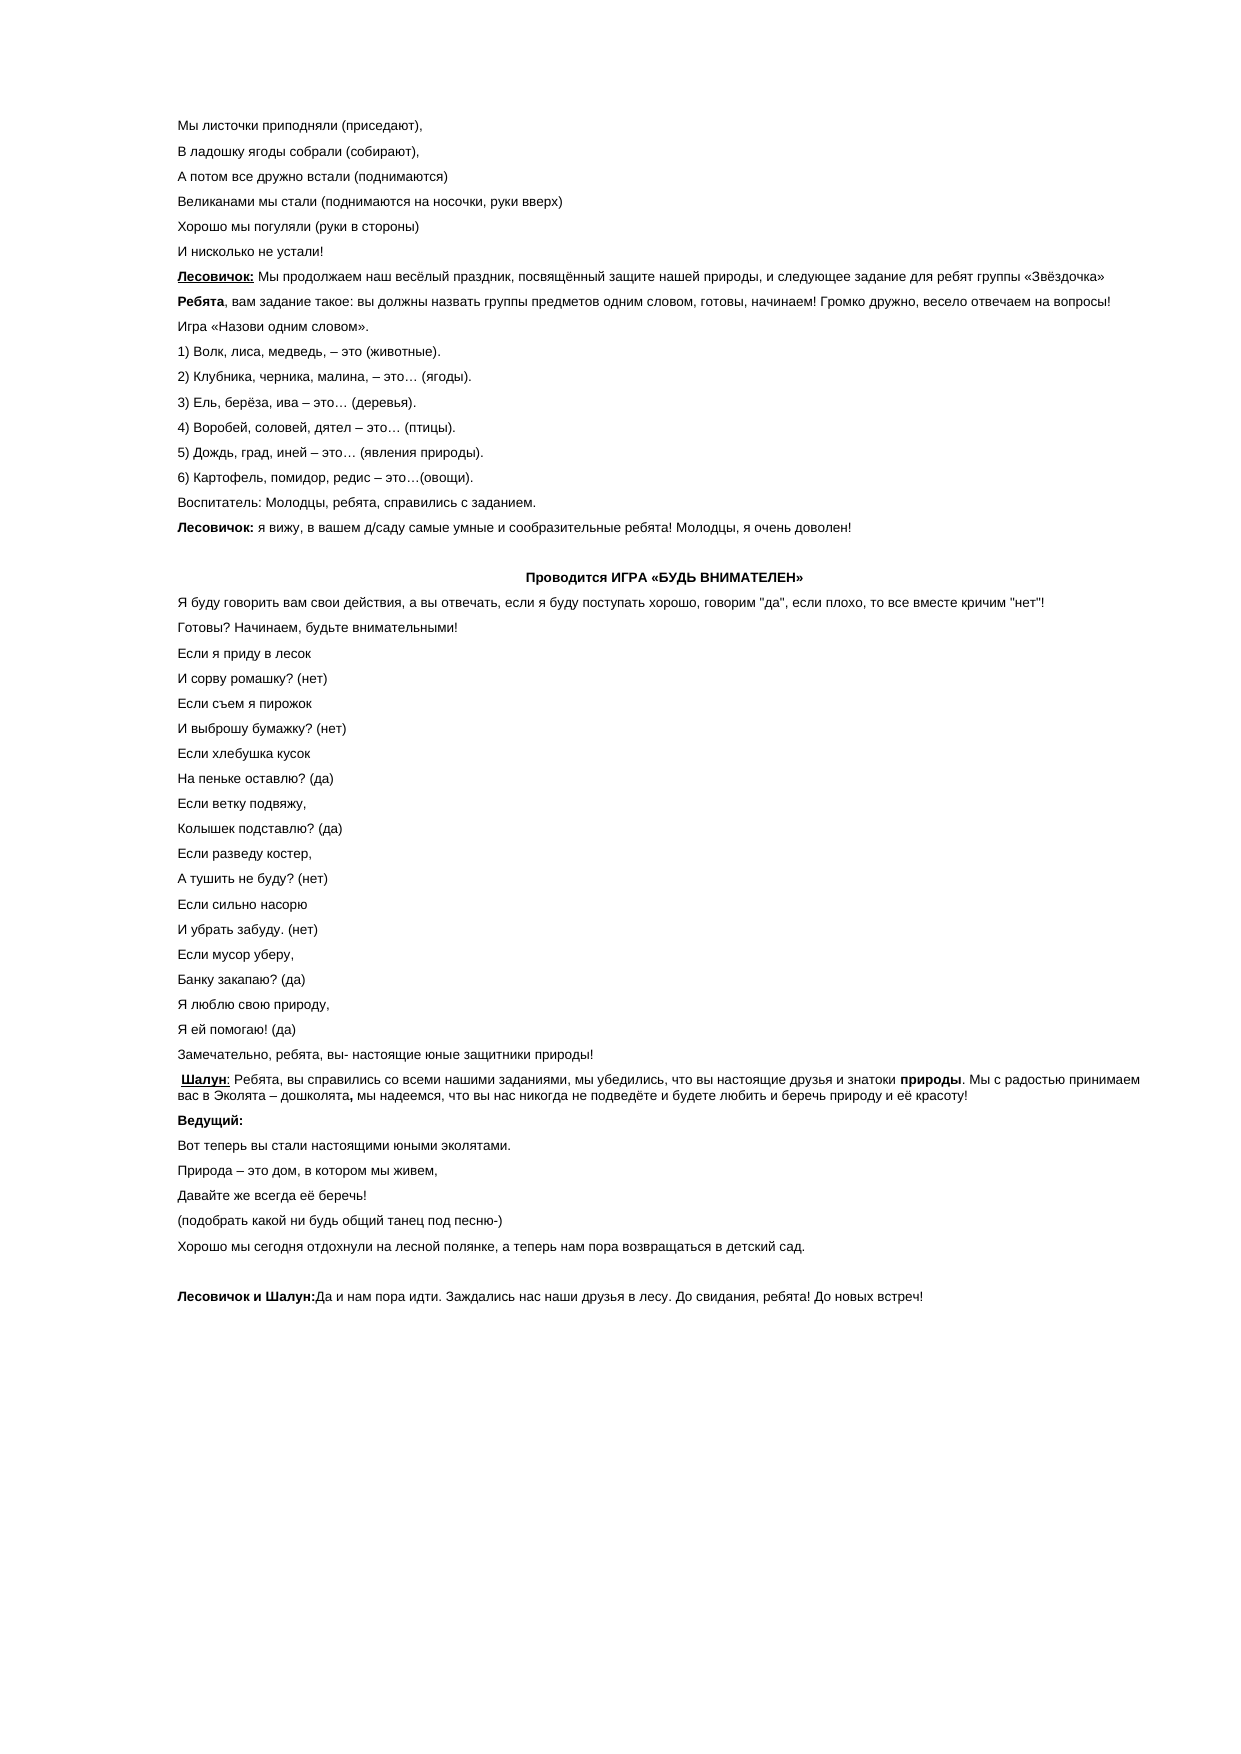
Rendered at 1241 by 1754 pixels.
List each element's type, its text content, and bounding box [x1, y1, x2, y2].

text Если съем я пирожок [177, 696, 1152, 711]
text Игра «Назови одним словом». [177, 319, 1152, 334]
text Если ветку подвяжу, [177, 796, 1152, 811]
text 4) Воробей, соловей, дятел – это… (птицы). [177, 419, 1152, 435]
text Готовы? Начинаем, будьте внимательными! [177, 620, 1152, 636]
text И сорву ромашку? (нет) [177, 670, 1152, 686]
text 2) Клубника, черника, малина, – это… (ягоды). [177, 369, 1152, 385]
text Если мусор уберу, [177, 947, 1152, 962]
text Шалун: Ребята, вы справились со всеми нашими заданиями, мы убедились, что вы настоящие друзья и знатоки природы. Мы с радостью принимаем вас в Эколята – дошколята, мы надеемся, что вы нас никогда не подведёте и будете любить и беречь природу и её красоту! [177, 1072, 1152, 1103]
text 6) Картофель, помидор, редис – это…(овощи). [177, 469, 1152, 485]
text Замечательно, ребята, вы- настоящие юные защитники природы! [177, 1047, 1152, 1062]
text Воспитатель: Молодцы, ребята, справились с заданием. [177, 495, 1152, 510]
text Банку закапаю? (да) [177, 972, 1152, 987]
text А тушить не буду? (нет) [177, 871, 1152, 887]
text Лесовичок и Шалун:Да и нам пора идти. Заждались нас наши друзья в лесу. До свидания, ребята! До новых встреч! [177, 1288, 1152, 1304]
text И выброшу бумажку? (нет) [177, 721, 1152, 736]
text А потом все дружно встали (поднимаются) [177, 168, 1152, 184]
text Хорошо мы сегодня отдохнули на лесной полянке, а теперь нам пора возвращаться в детский сад. [177, 1238, 1152, 1254]
text И убрать забуду. (нет) [177, 921, 1152, 937]
text Я буду говорить вам свои действия, а вы отвечать, если я буду поступать хорошо, говорим "да", если плохо, то все вместе кричим "нет"! [177, 595, 1152, 611]
text Проводится ИГРА «БУДЬ ВНИМАТЕЛЕН» [177, 570, 1152, 586]
text Ребята, вам задание такое: вы должны назвать группы предметов одним словом, готовы, начинаем! Громко дружно, весело отвечаем на вопросы! [177, 294, 1152, 309]
text Если разведу костер, [177, 846, 1152, 862]
text На пеньке оставлю? (да) [177, 771, 1152, 786]
text В ладошку ягоды собрали (собирают), [177, 143, 1152, 159]
text Колышек подставлю? (да) [177, 821, 1152, 837]
text Хорошо мы погуляли (руки в стороны) [177, 218, 1152, 234]
text Ведущий: [177, 1113, 1152, 1128]
text Давайте же всегда её беречь! [177, 1188, 1152, 1203]
text 1) Волк, лиса, медведь, – это (животные). [177, 344, 1152, 359]
text Я люблю свою природу, [177, 997, 1152, 1012]
text Лесовичок: Мы продолжаем наш весёлый праздник, посвящённый защите нашей природы, и следующее задание для ребят группы «Звёздочка» [177, 269, 1152, 284]
text Вот теперь вы стали настоящими юными эколятами. [177, 1138, 1152, 1153]
text И нисколько не устали! [177, 244, 1152, 259]
text Если сильно насорю [177, 896, 1152, 912]
text Если я приду в лесок [177, 645, 1152, 661]
text (подобрать какой ни будь общий танец под песню-) [177, 1213, 1152, 1229]
text Природа – это дом, в котором мы живем, [177, 1163, 1152, 1178]
text Великанами мы стали (поднимаются на носочки, руки вверх) [177, 193, 1152, 209]
text Лесовичок: я вижу, в вашем д/саду самые умные и сообразительные ребята! Молодцы, я очень доволен! [177, 520, 1152, 535]
text Я ей помогаю! (да) [177, 1022, 1152, 1037]
text Мы листочки приподняли (приседают), [177, 118, 1152, 134]
text 5) Дождь, град, иней – это… (явления природы). [177, 444, 1152, 460]
text 3) Ель, берёза, ива – это… (деревья). [177, 394, 1152, 410]
text Если хлебушка кусок [177, 746, 1152, 761]
